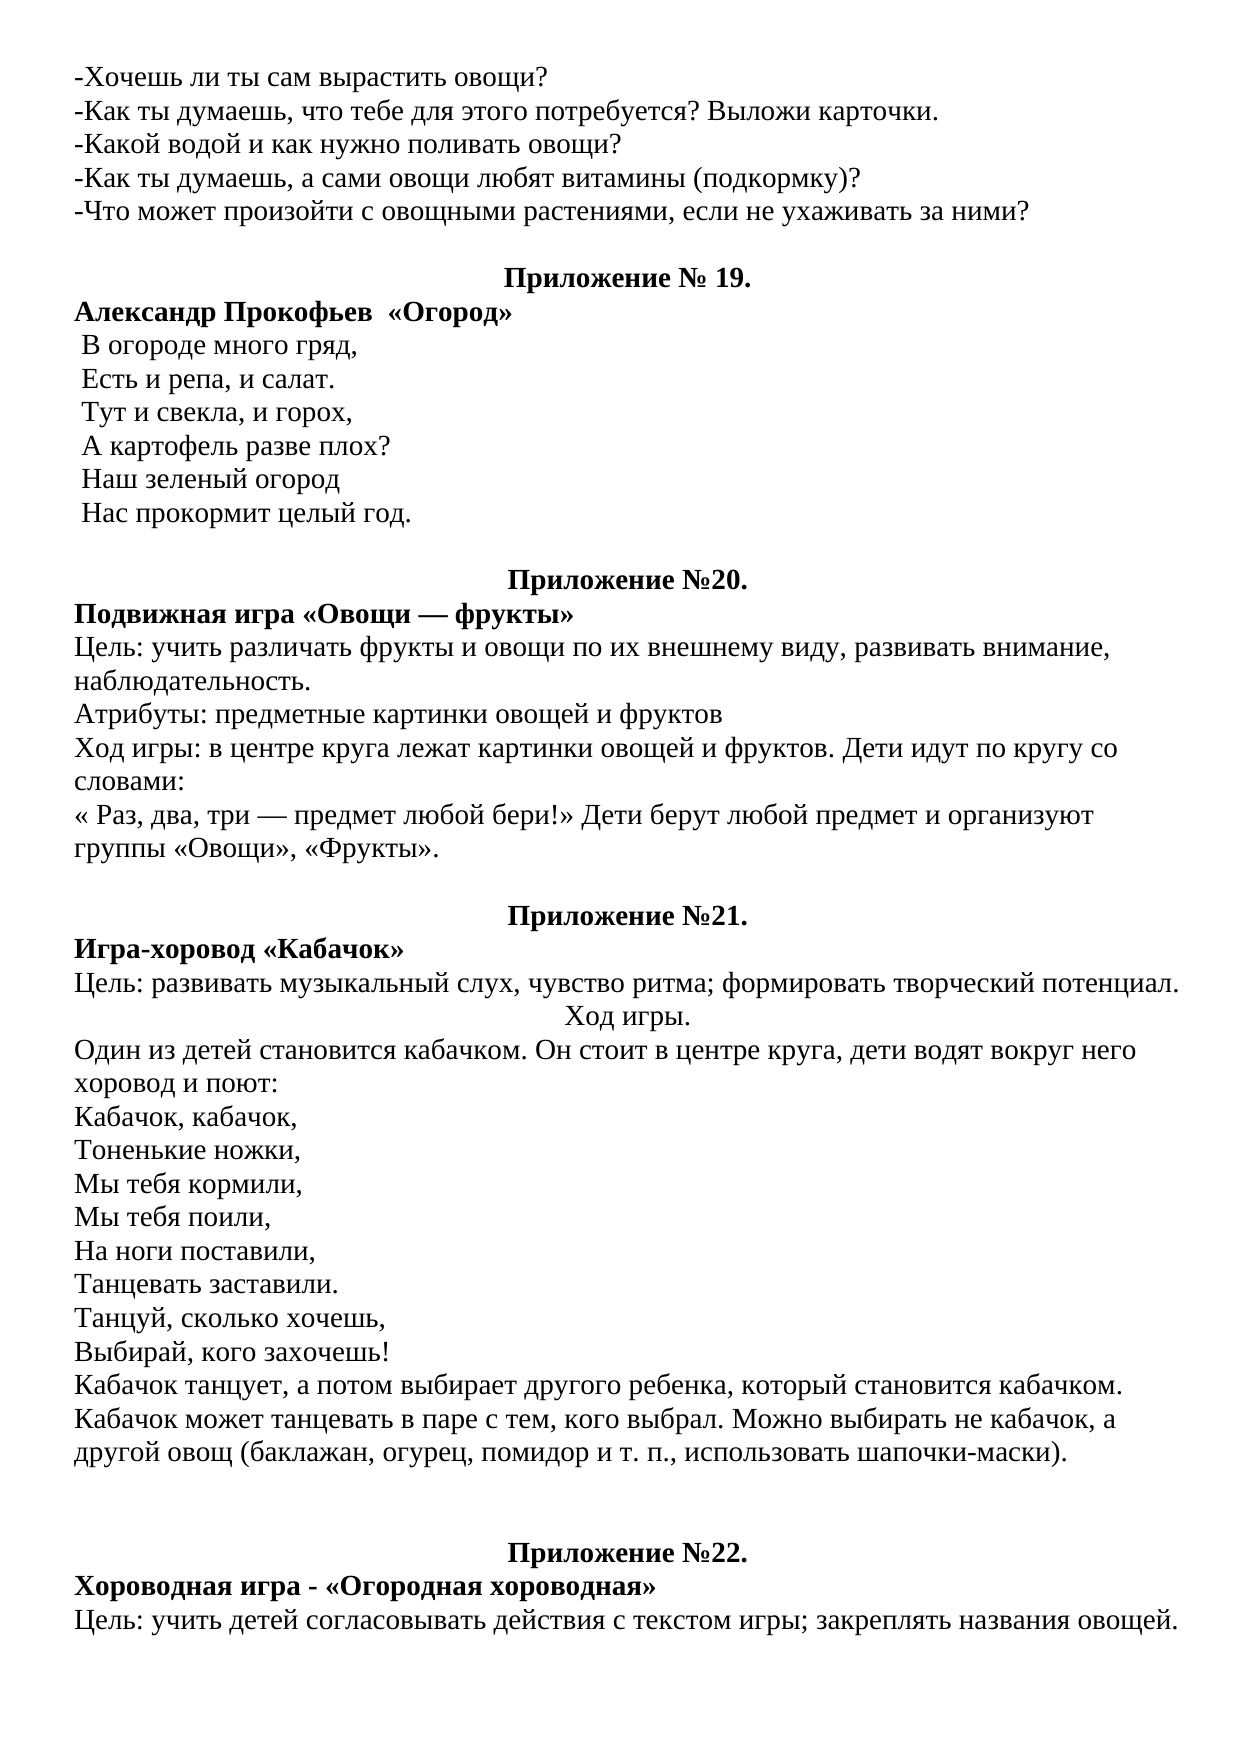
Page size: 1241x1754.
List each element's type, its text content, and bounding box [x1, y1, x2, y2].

text Выбирай, кого захочешь! [74, 1334, 1181, 1367]
text -Какой водой и как нужно поливать овощи? [74, 126, 1181, 160]
text Мы тебя кормили, [74, 1166, 1181, 1199]
text Танцуй, сколько хочешь, [74, 1300, 1181, 1334]
text Один из детей становится кабачком. Он стоит в центре круга, дети водят вокруг него хоровод и поют: [74, 1032, 1181, 1099]
text Подвижная игра «Овощи — фрукты» [74, 596, 1181, 629]
text Танцевать заставили. [74, 1267, 1181, 1300]
text Кабачок танцует, а потом выбирает другого ребенка, который становится кабачком. Кабачок может танцевать в паре с тем, кого выбрал. Можно выбирать не кабачок, а другой овощ (баклажан, огурец, помидор и т. п., использовать шапочки-маски). [74, 1367, 1181, 1468]
text Ход игры: в центре круга лежат картинки овощей и фруктов. Дети идут по кругу со словами: [74, 730, 1181, 797]
text Нас прокормит целый год. [74, 495, 1181, 529]
text Приложение № 19. [74, 260, 1181, 294]
text -Хочешь ли ты сам вырастить овощи? [74, 59, 1181, 93]
text Приложение №21. [74, 898, 1181, 931]
text Ход игры. [74, 998, 1181, 1032]
text А картофель разве плох? [74, 428, 1181, 462]
text Приложение №20. [74, 562, 1181, 596]
text Хороводная игра - «Огородная хороводная» [74, 1568, 1181, 1602]
text Есть и репа, и салат. [74, 361, 1181, 394]
text Приложение №22. [74, 1535, 1181, 1568]
text Цель: учить различать фрукты и овощи по их внешнему виду, развивать внимание, наблюдательность. [74, 629, 1181, 696]
text -Как ты думаешь, а сами овощи любят витамины (подкормку)? [74, 160, 1181, 193]
text Кабачок, кабачок, [74, 1099, 1181, 1132]
text Атрибуты: предметные картинки овощей и фруктов [74, 696, 1181, 730]
text Цель: развивать музыкальный слух, чувство ритма; формировать творческий потенциал. [74, 965, 1181, 998]
text Наш зеленый огород [74, 462, 1181, 495]
text Тоненькие ножки, [74, 1132, 1181, 1166]
text Цель: учить детей согласовывать действия с текстом игры; закреплять названия овощей. [74, 1602, 1181, 1636]
text « Раз, два, три — предмет любой бери!» Дети берут любой предмет и организуют группы «Овощи», «Фрукты». [74, 797, 1181, 864]
text Мы тебя поили, [74, 1199, 1181, 1233]
text На ноги поставили, [74, 1233, 1181, 1267]
text -Как ты думаешь, что тебе для этого потребуется? Выложи карточки. [74, 93, 1181, 126]
text В огороде много гряд, [74, 327, 1181, 361]
text Тут и свекла, и горох, [74, 394, 1181, 428]
text Александр Прокофьев «Огород» [74, 294, 1181, 327]
text -Что может произойти с овощными растениями, если не ухаживать за ними? [74, 193, 1181, 227]
text Игра-хоровод «Кабачок» [74, 931, 1181, 965]
